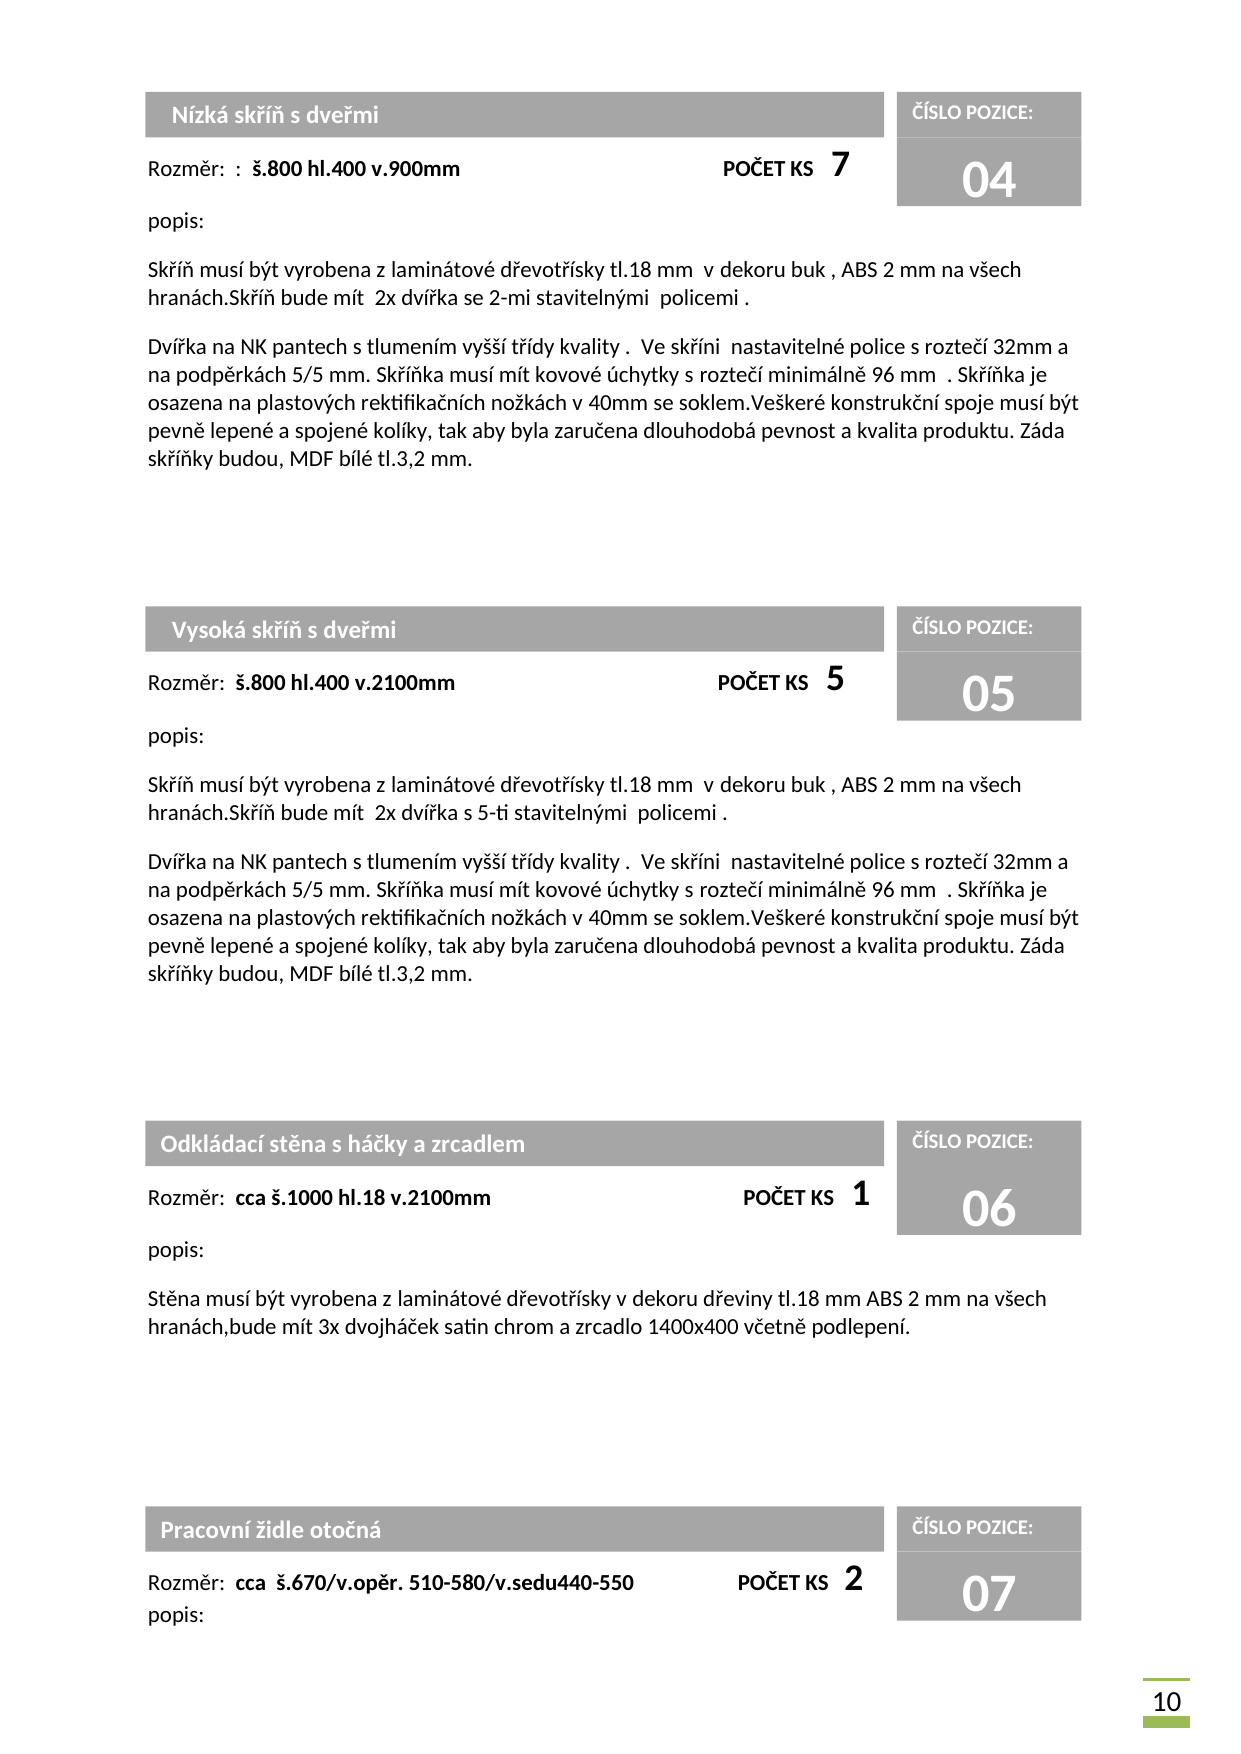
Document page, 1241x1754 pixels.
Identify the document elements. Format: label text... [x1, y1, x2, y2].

text Dvířka na NK pantech s tlumením vyšší třídy kvality . Ve skříni nastavitelné police s roztečí 32mm a na podpěrkách 5/5 mm. Skříňka musí mít kovové úchytky s roztečí minimálně 96 mm . Skříňka je osazena na plastových rektifikačních nožkách v 40mm se soklem.Veškeré konstrukční spoje musí být pevně lepené a spojené kolíky, tak aby byla zaručena dlouhodobá pevnost a kvalita produktu. Záda skříňky budou, MDF bílé tl.3,2 mm. [148, 332, 1092, 472]
text Stěna musí být vyrobena z laminátové dřevotřísky v dekoru dřeviny tl.18 mm ABS 2 mm na všech hranách,bude mít 3x dvojháček satin chrom a zrcadlo 1400x400 včetně podlepení. [148, 1284, 1092, 1340]
text Rozměr: cca š.1000 hl.18 v.2100mm POČET KS 1 [148, 1169, 896, 1214]
text popis: [148, 1235, 1092, 1263]
text Rozměr: : š.800 hl.400 v.900mm POČET KS 7 [148, 140, 896, 186]
text popis: [148, 1600, 1092, 1628]
text Skříň musí být vyrobena z laminátové dřevotřísky tl.18 mm v dekoru buk , ABS 2 mm na všech hranách.Skříň bude mít 2x dvířka se 2-mi stavitelnými policemi . [148, 256, 1092, 312]
text popis: [148, 721, 1092, 749]
text Rozměr: š.800 hl.400 v.2100mm POČET KS 5 [148, 654, 896, 700]
text Dvířka na NK pantech s tlumením vyšší třídy kvality . Ve skříni nastavitelné police s roztečí 32mm a na podpěrkách 5/5 mm. Skříňka musí mít kovové úchytky s roztečí minimálně 96 mm . Skříňka je osazena na plastových rektifikačních nožkách v 40mm se soklem.Veškeré konstrukční spoje musí být pevně lepené a spojené kolíky, tak aby byla zaručena dlouhodobá pevnost a kvalita produktu. Záda skříňky budou, MDF bílé tl.3,2 mm. [148, 847, 1092, 987]
text popis: [148, 207, 1092, 235]
text Skříň musí být vyrobena z laminátové dřevotřísky tl.18 mm v dekoru buk , ABS 2 mm na všech hranách.Skříň bude mít 2x dvířka s 5-ti stavitelnými policemi . [148, 770, 1092, 826]
text Rozměr: cca š.670/v.opěr. 510-580/v.sedu440-550 POČET KS 2 [148, 1554, 896, 1600]
